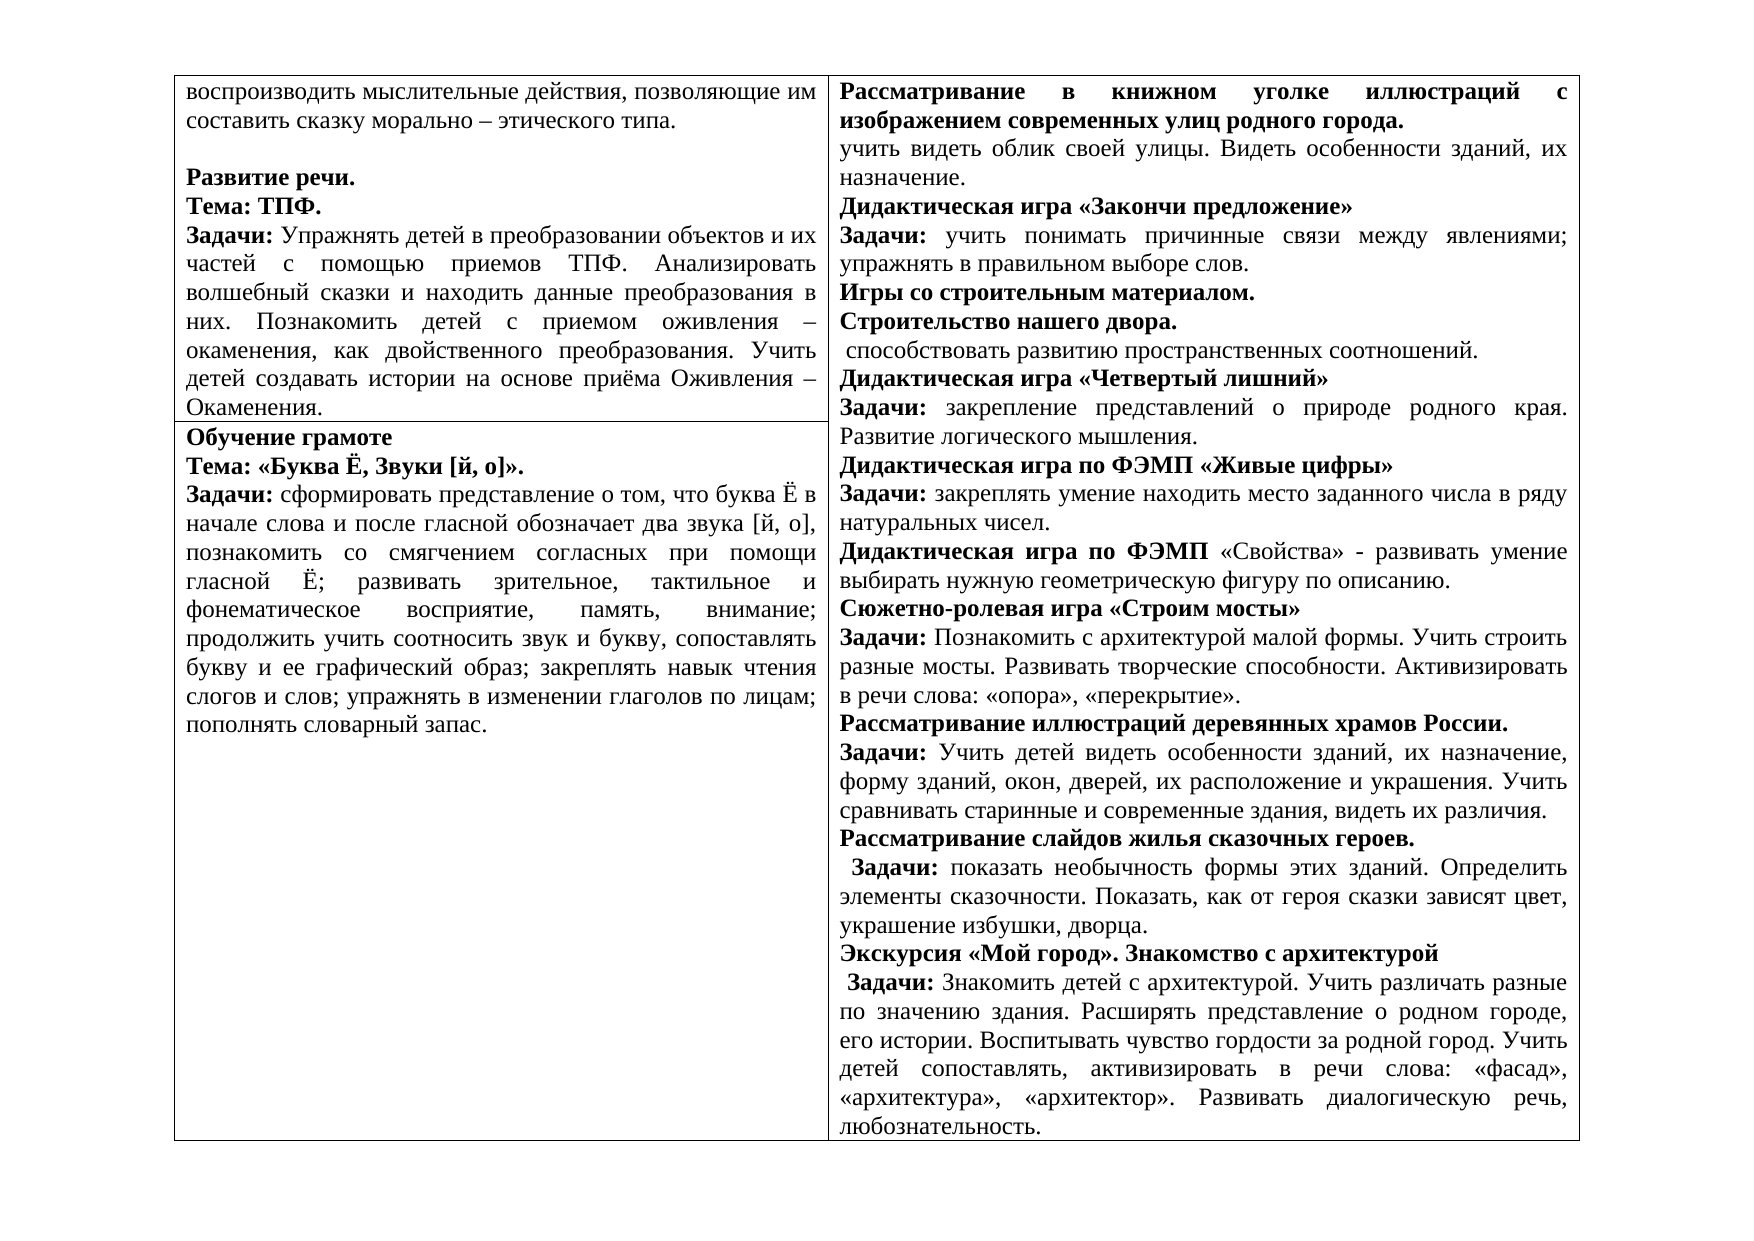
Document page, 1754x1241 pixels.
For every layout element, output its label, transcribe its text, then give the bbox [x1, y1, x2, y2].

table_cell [175, 76, 828, 421]
table_cell Обучение грамоте Тема: «Буква Ё, Звуки [й, о]». Задачи: сформировать представление о том, что буква Ё в начале слова и после гласной обозначает два звука [й, о], познакомить со смягчением согласных при помощи гласной Ё; развивать зрительное, тактильное и фонематическое восприятие, память, внимание; продолжить учить соотносить звук и букву, сопоставлять букву и ее графический образ; закреплять навык чтения слогов и слов; упражнять в изменении глаголов по лицам; пополнять словарный запас. [175, 422, 828, 1140]
